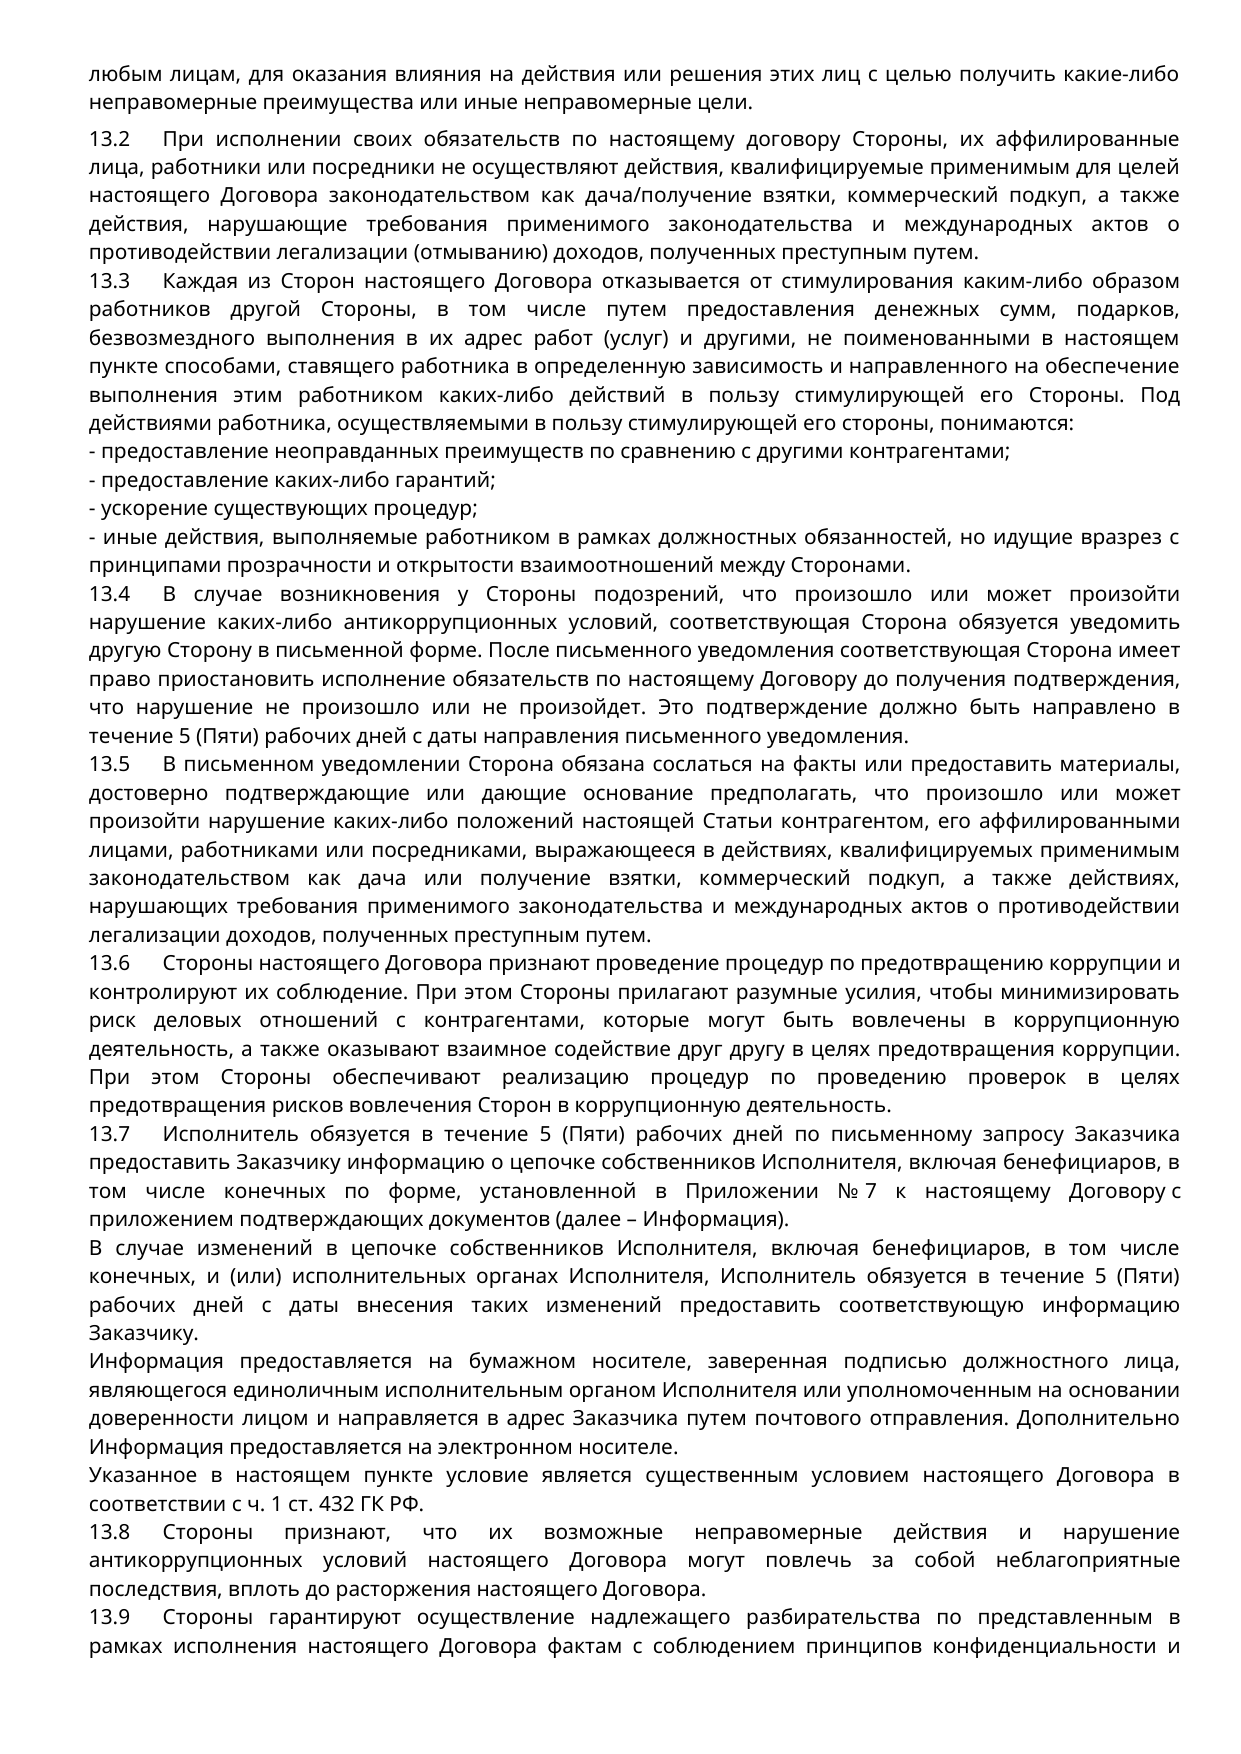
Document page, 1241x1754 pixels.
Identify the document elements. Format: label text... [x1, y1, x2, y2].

list В случае возникновения у Стороны подозрений, что произошло или может произойти нарушение каких-либо антикоррупционных условий, соответствующая Сторона обязуется уведомить другую Сторону в письменной форме. После письменного уведомления соответствующая Сторона имеет право приостановить исполнение обязательств по настоящему Договору до получения подтверждения, что нарушение не произошло или не произойдет. Это подтверждение должно быть направлено в течение 5 (Пяти) рабочих дней с даты направления письменного уведомления. [89, 579, 1181, 749]
list В письменном уведомлении Сторона обязана сослаться на факты или предоставить материалы, достоверно подтверждающие или дающие основание предполагать, что произошло или может произойти нарушение каких-либо положений настоящей Статьи контрагентом, его аффилированными лицами, работниками или посредниками, выражающееся в действиях, квалифицируемых применимым законодательством как дача или получение взятки, коммерческий подкуп, а также действиях, нарушающих требования применимого законодательства и международных актов о противодействии легализации доходов, полученных преступным путем. [89, 749, 1181, 948]
list Стороны настоящего Договора признают проведение процедур по предотвращению коррупции и контролируют их соблюдение. При этом Стороны прилагают разумные усилия, чтобы минимизировать риск деловых отношений с контрагентами, которые могут быть вовлечены в коррупционную деятельность, а также оказывают взаимное содействие друг другу в целях предотвращения коррупции. При этом Стороны обеспечивают реализацию процедур по проведению проверок в целях предотвращения рисков вовлечения Сторон в коррупционную деятельность. [89, 948, 1181, 1119]
text - предоставление каких-либо гарантий; [89, 465, 1181, 493]
text В случае изменений в цепочке собственников Исполнителя, включая бенефициаров, в том числе конечных, и (или) исполнительных органах Исполнителя, Исполнитель обязуется в течение 5 (Пяти) рабочих дней с даты внесения таких изменений предоставить соответствующую информацию Заказчику. [89, 1233, 1181, 1347]
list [89, 1602, 1181, 1659]
text - иные действия, выполняемые работником в рамках должностных обязанностей, но идущие вразрез с принципами прозрачности и открытости взаимоотношений между Сторонами. [89, 522, 1181, 579]
text Указанное в настоящем пункте условие является существенным условием настоящего Договора в соответствии с ч. 1 ст. 432 ГК РФ. [89, 1460, 1181, 1517]
list Каждая из Сторон настоящего Договора отказывается от стимулирования каким-либо образом работников другой Стороны, в том числе путем предоставления денежных сумм, подарков, безвозмездного выполнения в их адрес работ (услуг) и другими, не поименованными в настоящем пункте способами, ставящего работника в определенную зависимость и направленного на обеспечение выполнения этим работником каких-либо действий в пользу стимулирующей его Стороны. Под действиями работника, осуществляемыми в пользу стимулирующей его стороны, понимаются: [89, 266, 1181, 437]
text - ускорение существующих процедур; [89, 493, 1181, 522]
list Стороны признают, что их возможные неправомерные действия и нарушение антикоррупционных условий настоящего Договора могут повлечь за собой неблагоприятные последствия, вплоть до расторжения настоящего Договора. [89, 1517, 1181, 1602]
text Информация предоставляется на бумажном носителе, заверенная подписью должностного лица, являющегося единоличным исполнительным органом Исполнителя или уполномоченным на основании доверенности лицом и направляется в адрес Заказчика путем почтового отправления. Дополнительно Информация предоставляется на электронном носителе. [89, 1347, 1181, 1460]
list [89, 59, 1181, 116]
text - предоставление неоправданных преимуществ по сравнению с другими контрагентами; [89, 437, 1181, 465]
list При исполнении своих обязательств по настоящему договору Стороны, их аффилированные лица, работники или посредники не осуществляют действия, квалифицируемые применимым для целей настоящего Договора законодательством как дача/получение взятки, коммерческий подкуп, а также действия, нарушающие требования применимого законодательства и международных актов о противодействии легализации (отмыванию) доходов, полученных преступным путем. [89, 124, 1181, 266]
list Исполнитель обязуется в течение 5 (Пяти) рабочих дней по письменному запросу Заказчика предоставить Заказчику информацию о цепочке собственников Исполнителя, включая бенефициаров, в том числе конечных по форме, установленной в Приложении № 7 к настоящему Договору с приложением подтверждающих документов (далее – Информация). [89, 1119, 1181, 1233]
